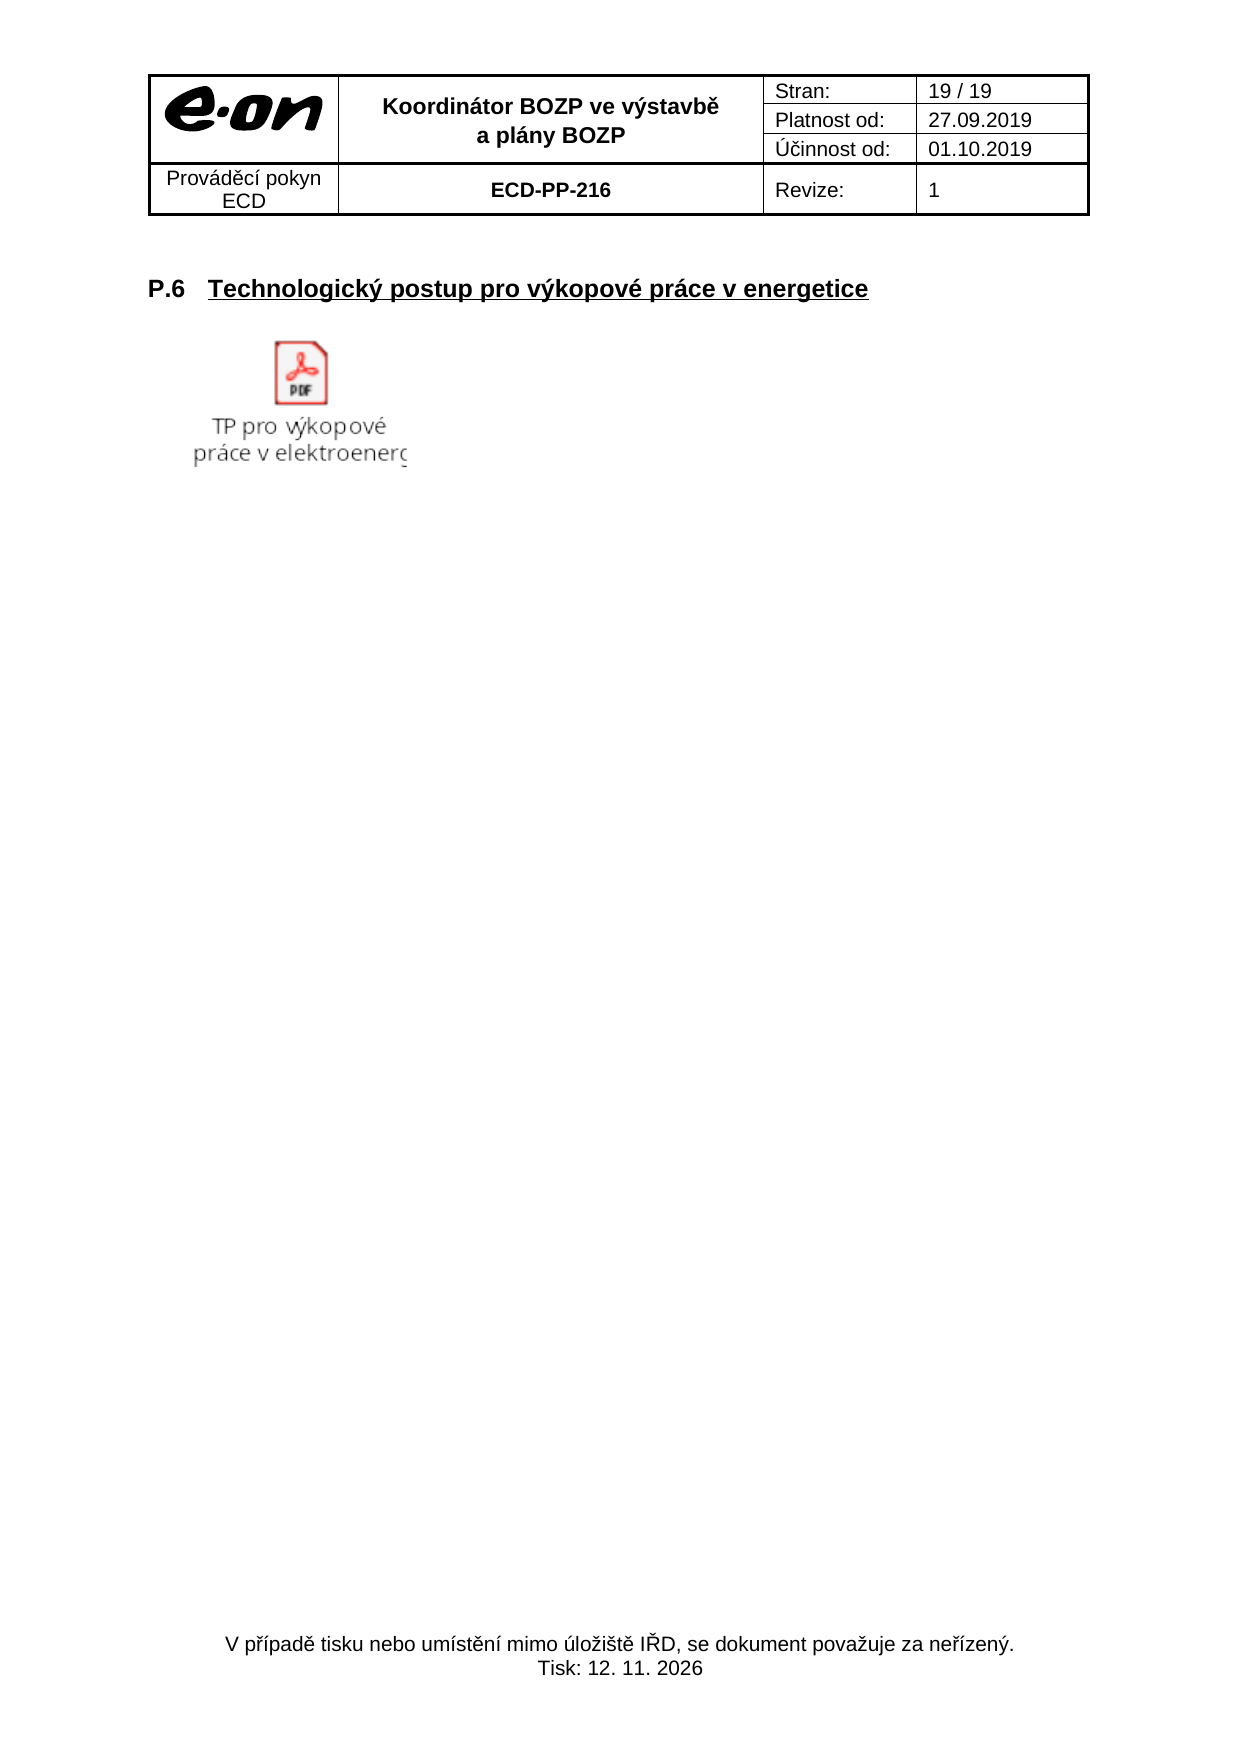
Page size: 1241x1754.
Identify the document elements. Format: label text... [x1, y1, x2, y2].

text Technologický postup pro výkopové práce v energetice [148, 274, 1092, 302]
